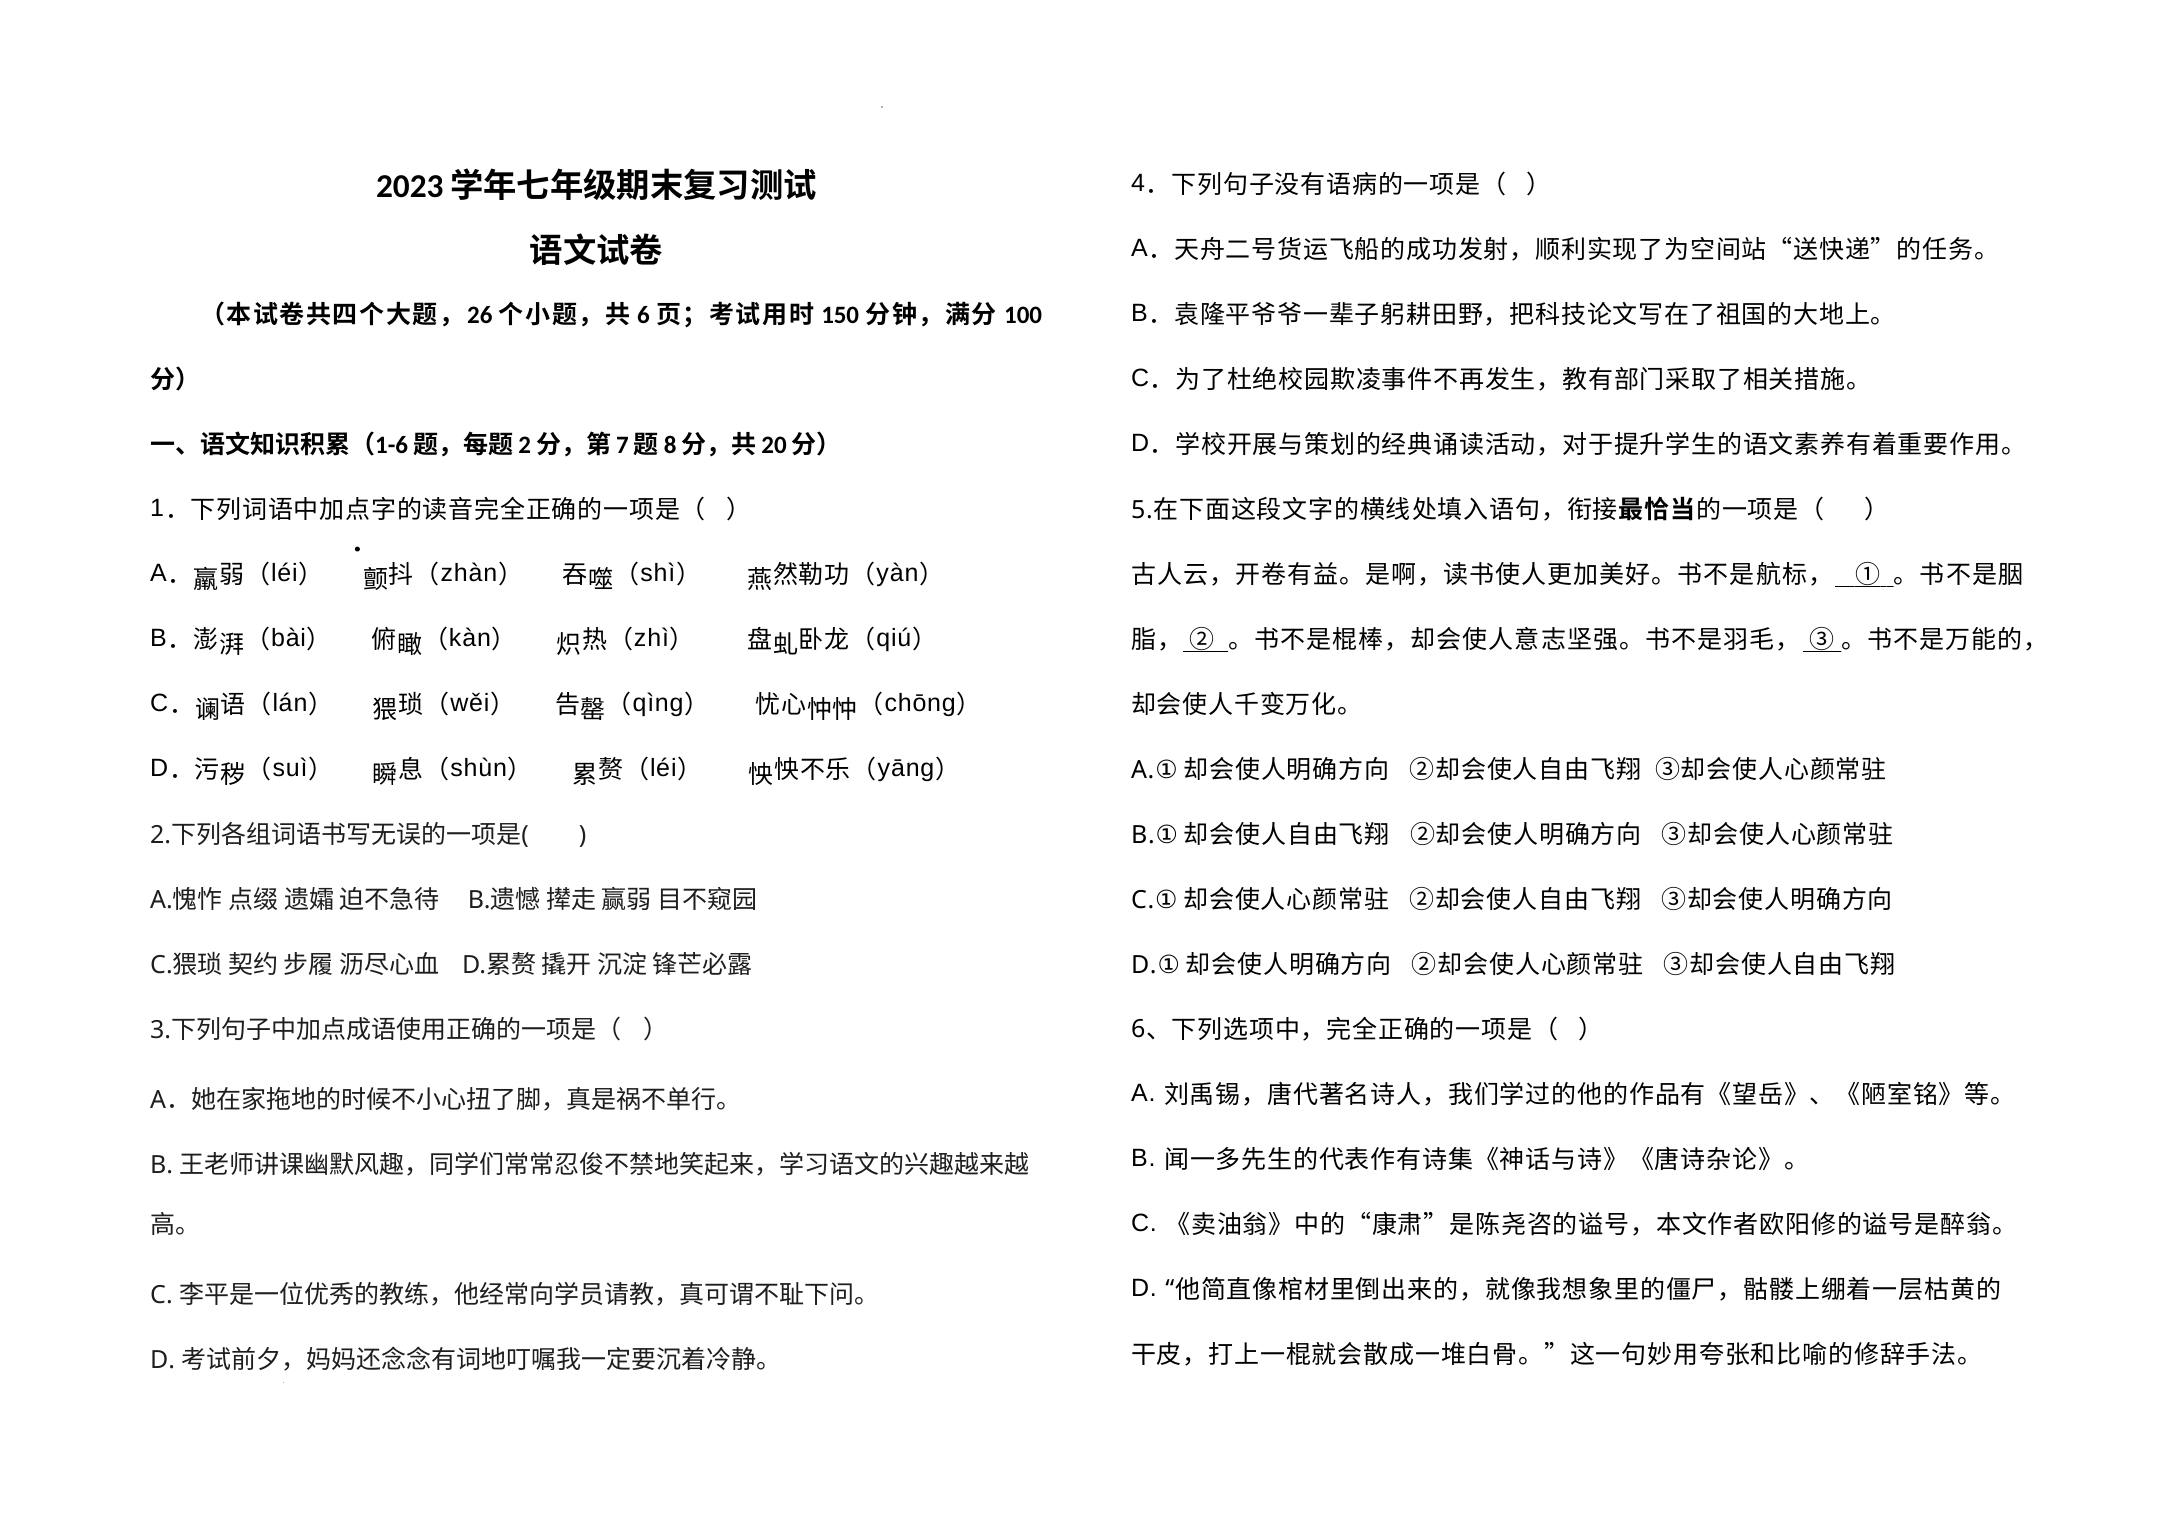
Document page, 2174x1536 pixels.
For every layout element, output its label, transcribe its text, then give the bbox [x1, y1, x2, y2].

text A. 刘禹锡，唐代著名诗人，我们学过的他的作品有《望岳》、《陋室铭》等。 [1131, 1060, 2023, 1125]
text 2023学年七年级期末复习测试 [150, 150, 1042, 215]
text 2.下列各组词语书写无误的一项是( ) A.愧怍 点缀 遗孀 迫不急待 B.遗憾 撵走 赢弱 目不窥园 C.猥琐 契约 步履 沥尽心血 D.累赘 撬开 沉淀 锋芒必露 [150, 800, 1042, 995]
text 5.在下面这段文字的横线处填入语句，衔接最恰当的一项是（ ） [1131, 475, 2023, 540]
text （本试卷共四个大题，26个小题，共6页；考试用时150分钟，满分100分） [150, 280, 1042, 410]
text 1．下列词语中加点字的读音完全正确的一项是（ ） [150, 475, 1042, 540]
text B. 闻一多先生的代表作有诗集《神话与诗》《唐诗杂论》。 [1131, 1125, 2023, 1190]
text 4．下列句子没有语病的一项是（ ） [1131, 150, 2023, 215]
text C．为了杜绝校园欺凌事件不再发生，教有部门采取了相关措施。 [1131, 345, 2023, 410]
text 6、下列选项中，完全正确的一项是（ ） [1131, 995, 2023, 1060]
text A．天舟二号货运飞船的成功发射，顺利实现了为空间站“送快递”的任务。 [1131, 215, 2023, 280]
text 语文试卷 [150, 215, 1042, 280]
text A．羸弱（léi） 颤抖（zhàn） 吞噬（shì） 燕然勒功（yàn） [150, 540, 1042, 605]
text B．袁隆平爷爷一辈子躬耕田野，把科技论文写在了祖国的大地上。 [1131, 280, 2023, 345]
text C.①却会使人心颜常驻 ②却会使人自由飞翔 ③却会使人明确方向 [1131, 865, 2023, 930]
text 古人云，开卷有益。是啊，读书使人更加美好。书不是航标， ① 。书不是胭脂， ② 。书不是棍棒，却会使人意志坚强。书不是羽毛， ③ 。书不是万能的，却会使人千变万化。 [1131, 540, 2023, 735]
text 3.下列句子中加点成语使用正确的一项是（ ） A．她在家拖地的时候不小心扭了脚，真是祸不单行。 B. 王老师讲课幽默风趣，同学们常常忍俊不禁地笑起来，学习语文的兴趣越来越高。 C. 李平是一位优秀的教练，他经常向学员请教，真可谓不耻下问。 D. 考试前夕，妈妈还念念有词地叮嘱我一定要沉着冷静。 [150, 995, 1042, 1385]
text D．污秽（suì） 瞬息（shùn） 累赘（léi） 怏怏不乐（yāng） [150, 735, 1042, 800]
text D. “他简直像棺材里倒出来的，就像我想象里的僵尸，骷髅上绷着一层枯黄的干皮，打上一棍就会散成一堆白骨。”这一句妙用夸张和比喻的修辞手法。 [1131, 1255, 2023, 1385]
text D．学校开展与策划的经典诵读活动，对于提升学生的语文素养有着重要作用。 [1131, 410, 2023, 475]
text B．澎湃（bài） 俯瞰（kàn） 炽热（zhì） 盘虬卧龙（qiú） [150, 605, 1042, 670]
text C．谰语（lán） 猥琐（wěi） 告罄（qìng） 忧心忡忡（chōng） [150, 670, 1042, 735]
text A.①却会使人明确方向 ②却会使人自由飞翔 ③却会使人心颜常驻 [1131, 735, 2023, 800]
text C. 《卖油翁》中的“康肃”是陈尧咨的谥号，本文作者欧阳修的谥号是醉翁。 [1131, 1190, 2023, 1255]
text D.①却会使人明确方向 ②却会使人心颜常驻 ③却会使人自由飞翔 [1131, 930, 2023, 995]
text 一、语文知识积累（1-6题，每题2分，第7题8分，共20分） [150, 410, 1042, 475]
text B.①却会使人自由飞翔 ②却会使人明确方向 ③却会使人心颜常驻 [1131, 800, 2023, 865]
